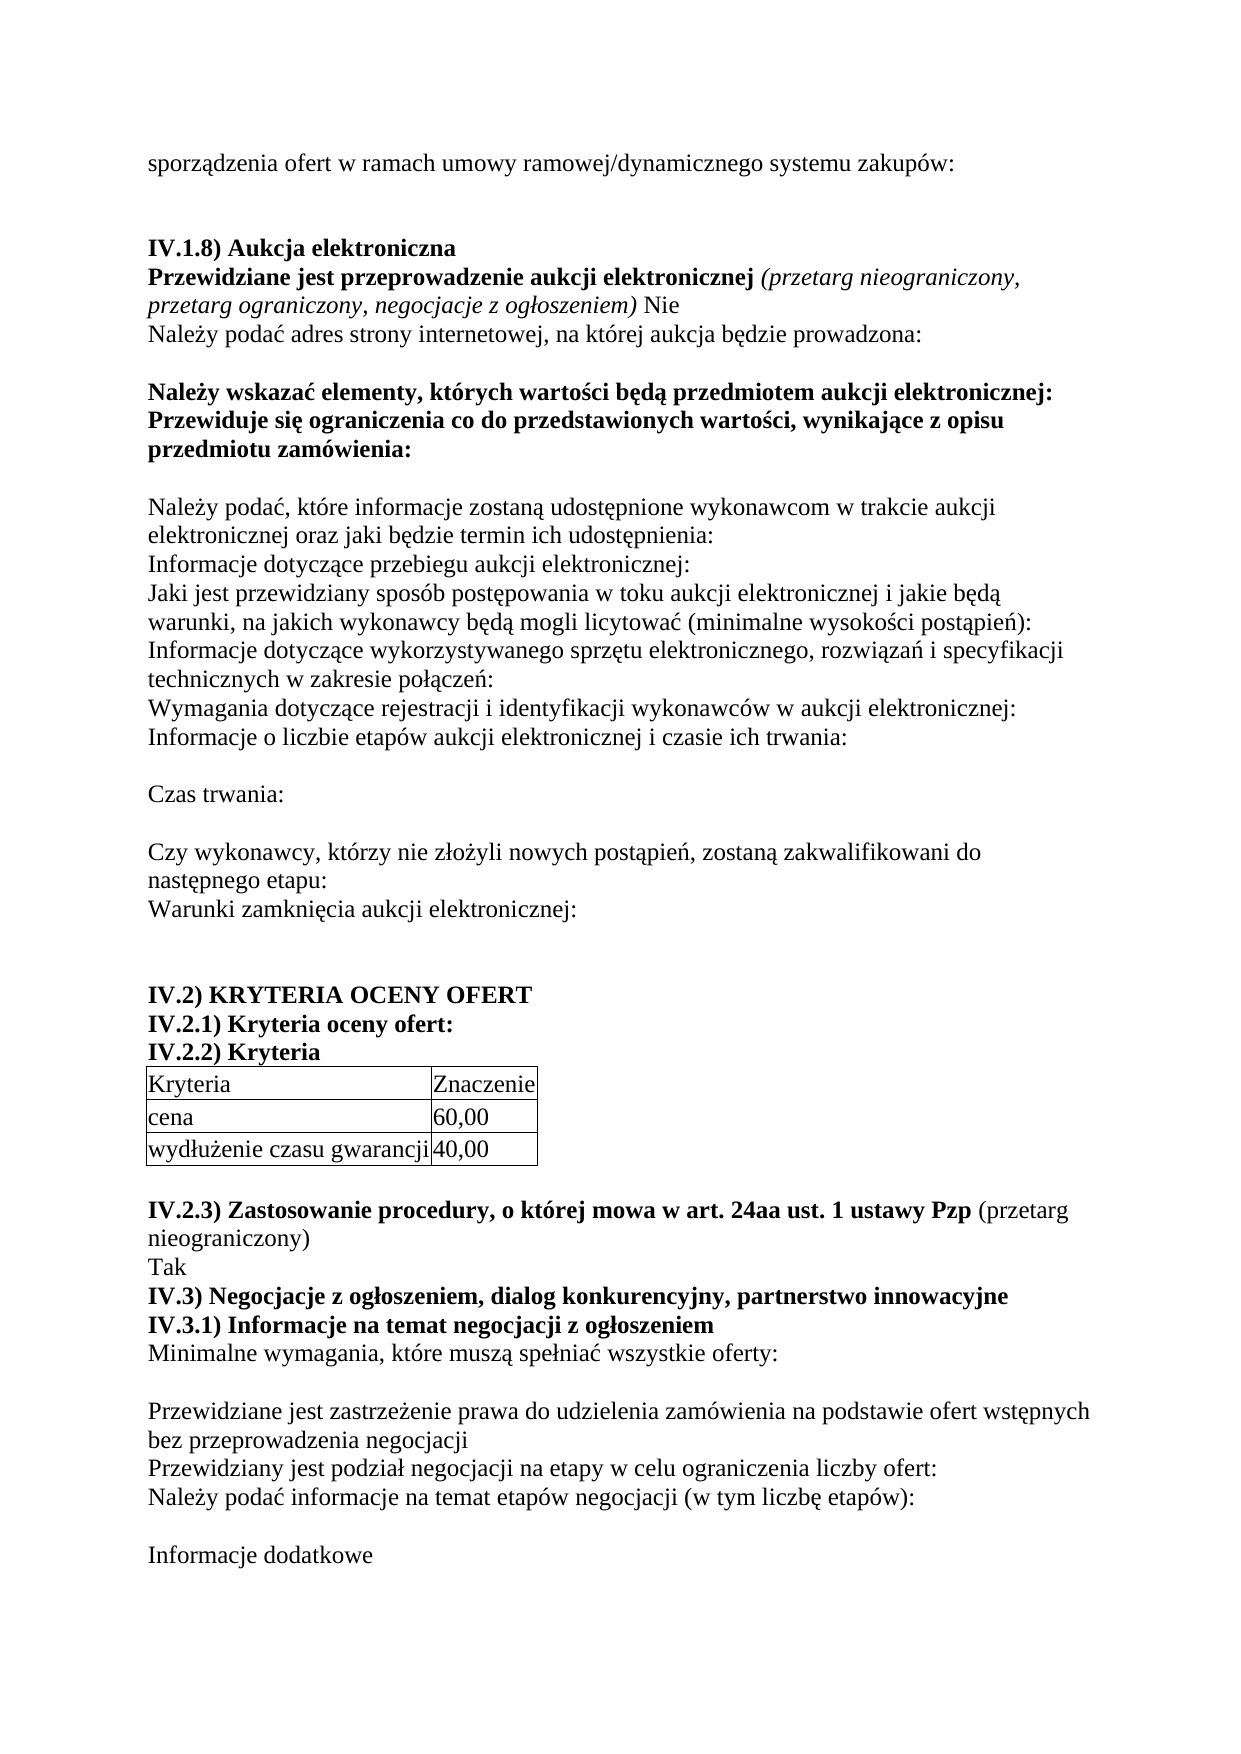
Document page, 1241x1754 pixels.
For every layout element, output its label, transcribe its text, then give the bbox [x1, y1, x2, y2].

table_header Kryteria [147, 1067, 431, 1099]
text Czas trwania: Czy wykonawcy, którzy nie złożyli nowych postąpień, zostaną zakwalifikowani do następnego etapu: Warunki zamknięcia aukcji elektronicznej: [148, 751, 1093, 951]
text IV.2) KRYTERIA OCENY OFERT IV.2.1) Kryteria oceny ofert: IV.2.2) Kryteria [148, 951, 1093, 1066]
table_cell 60,00 [432, 1100, 537, 1132]
table_cell 40,00 [432, 1133, 537, 1165]
table_header Znaczenie [432, 1067, 537, 1099]
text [148, 1166, 1093, 1626]
table_cell cena [147, 1100, 431, 1132]
table_cell wydłużenie czasu gwarancji [147, 1133, 431, 1165]
text IV.1.8) Aukcja elektroniczna Przewidziane jest przeprowadzenie aukcji elektronicznej (przetarg nieograniczony, przetarg ograniczony, negocjacje z ogłoszeniem) Nie Należy podać adres strony internetowej, na której aukcja będzie prowadzona: Należy wskazać elementy, których wartości będą przedmiotem aukcji elektronicznej: Przewiduje się ograniczenia co do przedstawionych wartości, wynikające z opisu przedmiotu zamówienia: Należy podać, które informacje zostaną udostępnione wykonawcom w trakcie aukcji elektronicznej oraz jaki będzie termin ich udostępnienia: Informacje dotyczące przebiegu aukcji elektronicznej: Jaki jest przewidziany sposób postępowania w toku aukcji elektronicznej i jakie będą warunki, na jakich wykonawcy będą mogli licytować (minimalne wysokości postąpień): Informacje dotyczące wykorzystywanego sprzętu elektronicznego, rozwiązań i specyfikacji technicznych w zakresie połączeń: Wymagania dotyczące rejestracji i identyfikacji wykonawców w aukcji elektronicznej: Informacje o liczbie etapów aukcji elektronicznej i czasie ich trwania: [148, 204, 1093, 751]
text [148, 148, 1093, 204]
